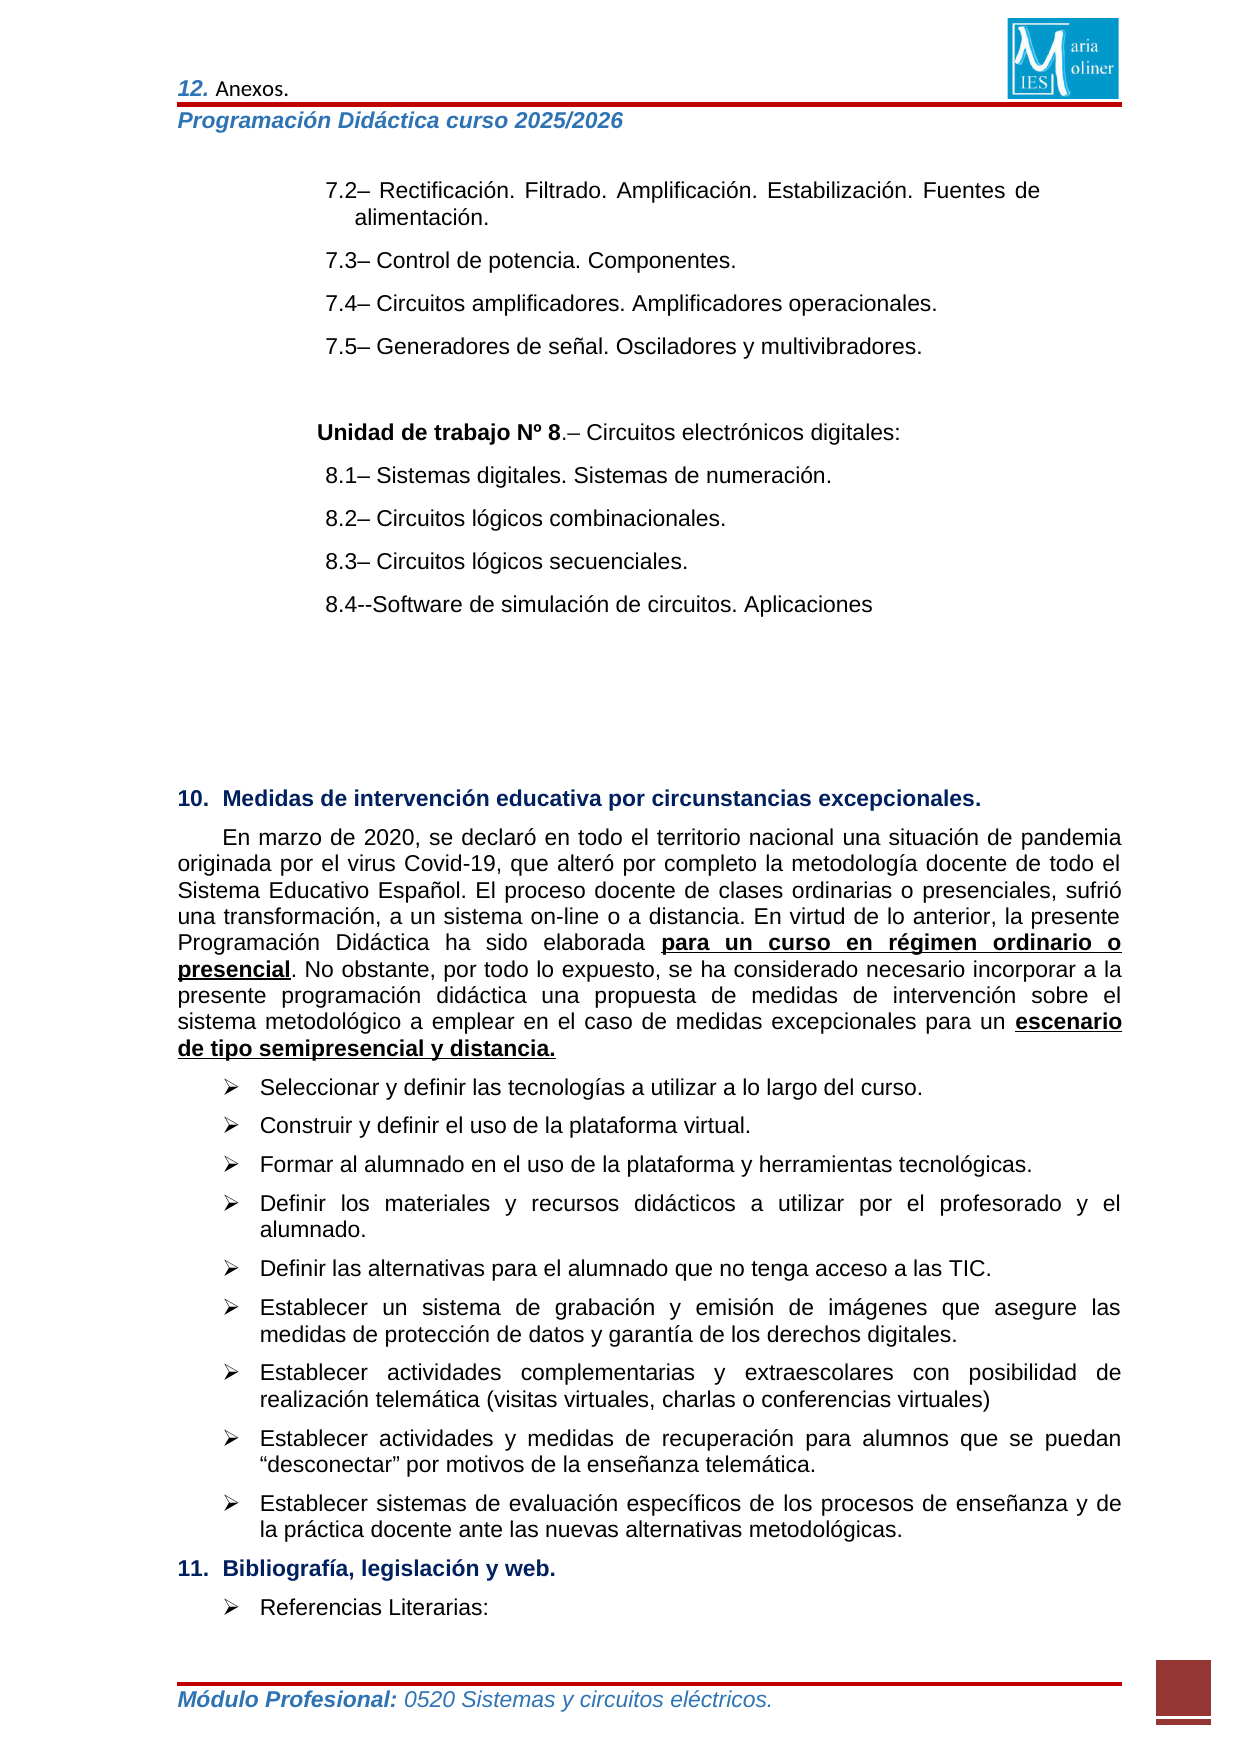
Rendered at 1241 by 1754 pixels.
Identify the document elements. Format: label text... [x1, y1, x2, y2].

text 7.5– Generadores de señal. Osciladores y multivibradores. [325, 333, 1041, 359]
text En marzo de 2020, se declaró en todo el territorio nacional una situación de pandemia originada por el virus Covid-19, que alteró por completo la metodología docente de todo el Sistema Educativo Español. El proceso docente de clases ordinarias o presenciales, sufrió una transformación, a un sistema on-line o a distancia. En virtud de lo anterior, la presente Programación Didáctica ha sido elaborada para un curso en régimen ordinario o presencial. No obstante, por todo lo expuesto, se ha considerado necesario incorporar a la presente programación didáctica una propuesta de medidas de intervención sobre el sistema metodológico a emplear en el caso de medidas excepcionales para un escenario de tipo semipresencial y distancia. [177, 824, 1122, 1061]
list Formar al alumnado en el uso de la plataforma y herramientas tecnológicas. [222, 1151, 1122, 1178]
list Establecer sistemas de evaluación específicos de los procesos de enseñanza y de la práctica docente ante las nuevas alternativas metodológicas. [222, 1490, 1122, 1542]
list Seleccionar y definir las tecnologías a utilizar a lo largo del curso. [222, 1073, 1122, 1100]
text 7.2– Rectificación. Filtrado. Amplificación. Estabilización. Fuentes de alimentación. [325, 177, 1041, 230]
text Unidad de trabajo Nº 8.– Circuitos electrónicos digitales: [258, 419, 1041, 445]
subtitle Bibliografía, legislación y web. [177, 1555, 1122, 1581]
list Definir las alternativas para el alumnado que no tenga acceso a las TIC. [222, 1255, 1122, 1282]
text 7.3– Control de potencia. Componentes. [325, 247, 1041, 273]
text 8.1– Sistemas digitales. Sistemas de numeración. [325, 462, 1041, 488]
text 8.4--Software de simulación de circuitos. Aplicaciones [325, 591, 1041, 617]
list Definir los materiales y recursos didácticos a utilizar por el profesorado y el alumnado. [222, 1190, 1122, 1243]
text 7.4– Circuitos amplificadores. Amplificadores operacionales. [325, 289, 1041, 316]
picture [1013, 24, 1070, 96]
list Establecer un sistema de grabación y emisión de imágenes que asegure las medidas de protección de datos y garantía de los derechos digitales. [222, 1294, 1122, 1347]
list Establecer actividades y medidas de recuperación para alumnos que se puedan “desconectar” por motivos de la enseñanza telemática. [222, 1424, 1122, 1477]
text 8.2– Circuitos lógicos combinacionales. [325, 505, 1041, 531]
list Referencias Literarias: [222, 1594, 1122, 1620]
picture [1091, 45, 1098, 51]
subtitle Medidas de intervención educativa por circunstancias excepcionales. [177, 785, 1122, 811]
text 8.3– Circuitos lógicos secuenciales. [325, 548, 1041, 574]
list Construir y definir el uso de la plataforma virtual. [222, 1112, 1122, 1139]
list Establecer actividades complementarias y extraescolares con posibilidad de realización telemática (visitas virtuales, charlas o conferencias virtuales) [222, 1359, 1122, 1412]
picture [1092, 66, 1098, 73]
